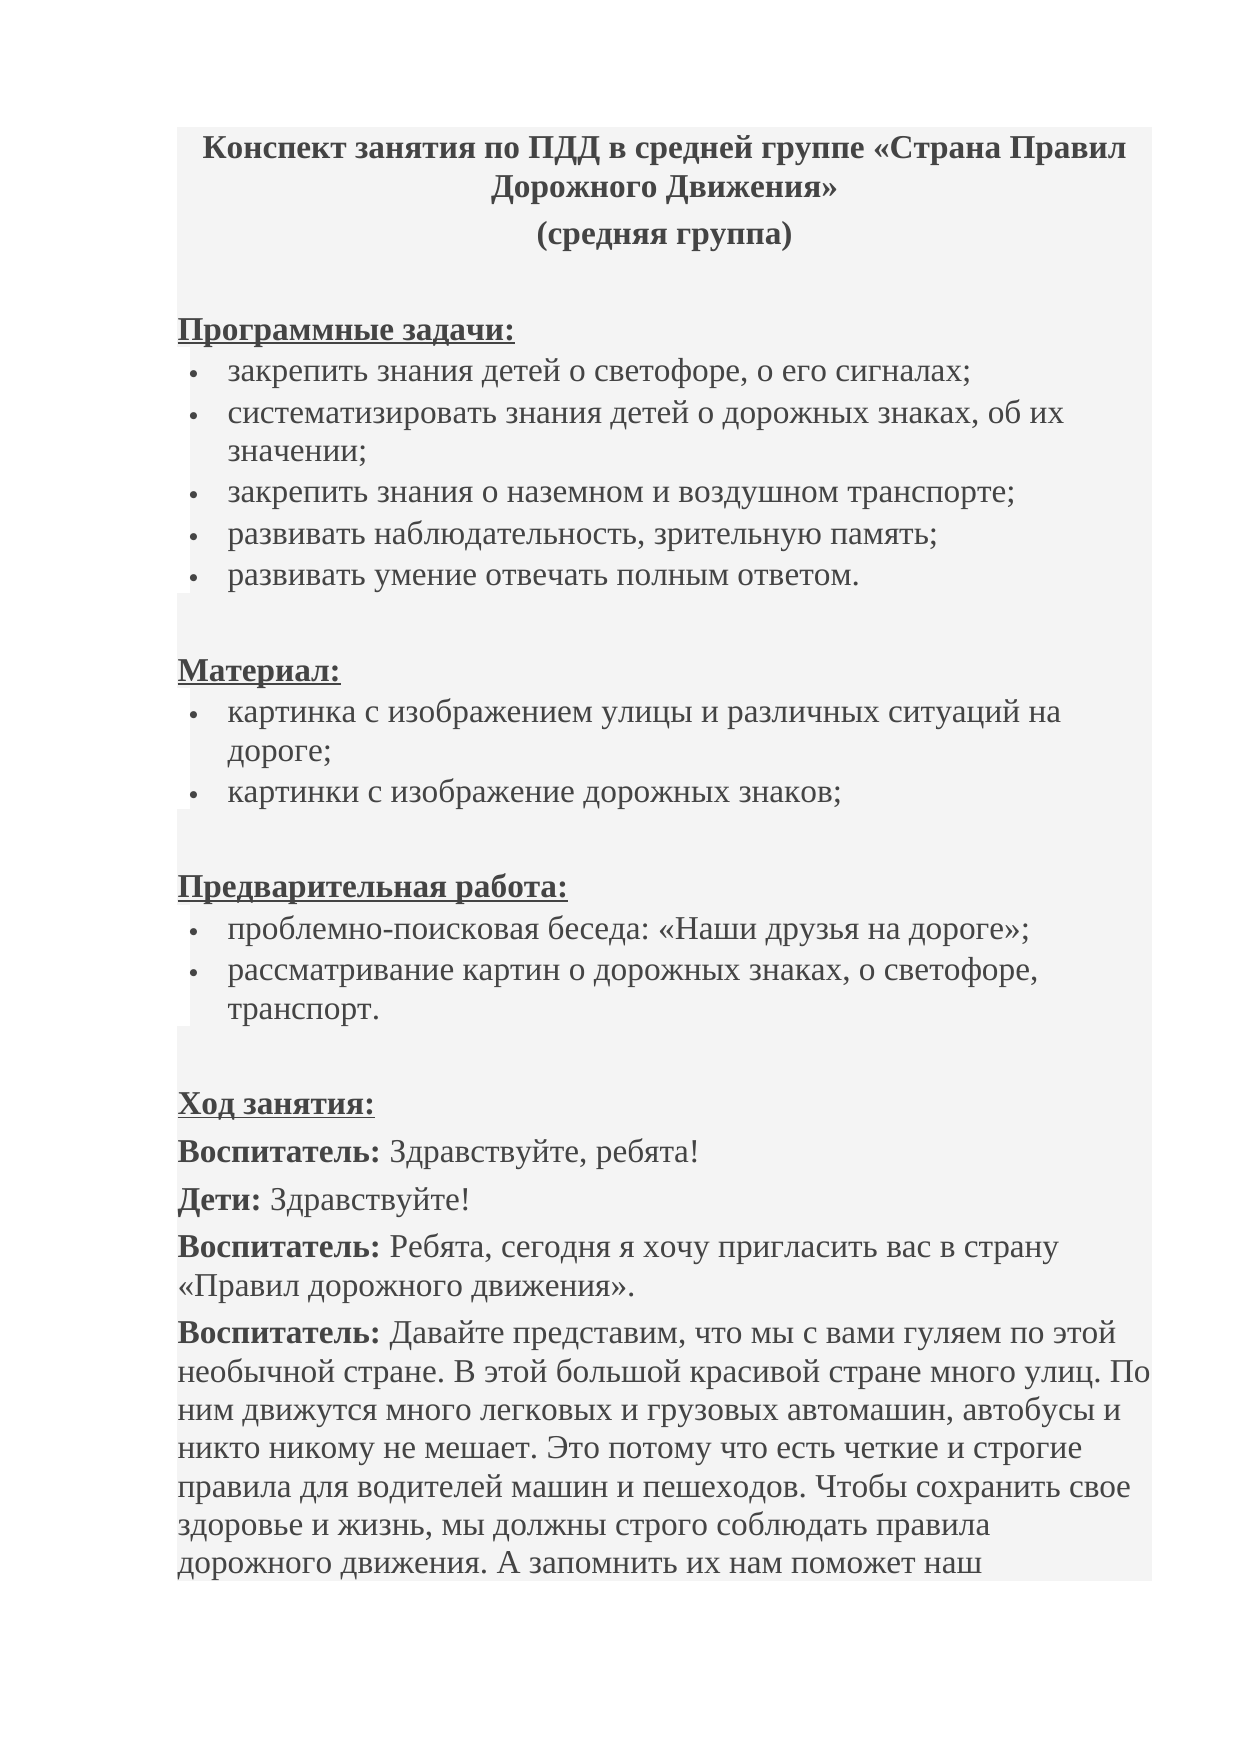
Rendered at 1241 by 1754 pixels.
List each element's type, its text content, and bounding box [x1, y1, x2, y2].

text (средняя группа) [177, 213, 1152, 252]
text Программные задачи: [177, 309, 1152, 347]
text Предварительная работа: [177, 867, 1152, 905]
list рассматривание картин о дорожных знаках, о светофоре, транспорт. [190, 949, 1152, 1026]
text Воспитатель: Ребята, сегодня я хочу пригласить вас в страну «Правил дорожного движения». [177, 1226, 1152, 1303]
text Ход занятия: [177, 1083, 1152, 1122]
text Конспект занятия по ПДД в средней группе «Страна Правил Дорожного Движения» [177, 127, 1152, 204]
list развивать наблюдательность, зрительную память; [190, 513, 1152, 551]
list закрепить знания о наземном и воздушном транспорте; [190, 472, 1152, 510]
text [177, 1312, 1152, 1581]
list проблемно-поисковая беседа: «Наши друзья на дороге»; [190, 908, 1152, 946]
list закрепить знания детей о светофоре, о его сигналах; [190, 350, 1152, 389]
text Материал: [177, 650, 1152, 688]
text Воспитатель: Здравствуйте, ребята! [177, 1131, 1152, 1169]
list систематизировать знания детей о дорожных знаках, об их значении; [190, 392, 1152, 468]
text Дети: Здравствуйте! [177, 1179, 1152, 1217]
list картинка с изображением улицы и различных ситуаций на дороге; [190, 691, 1152, 768]
list развивать умение отвечать полным ответом. [190, 554, 1152, 593]
list картинки с изображение дорожных знаков; [190, 771, 1152, 809]
